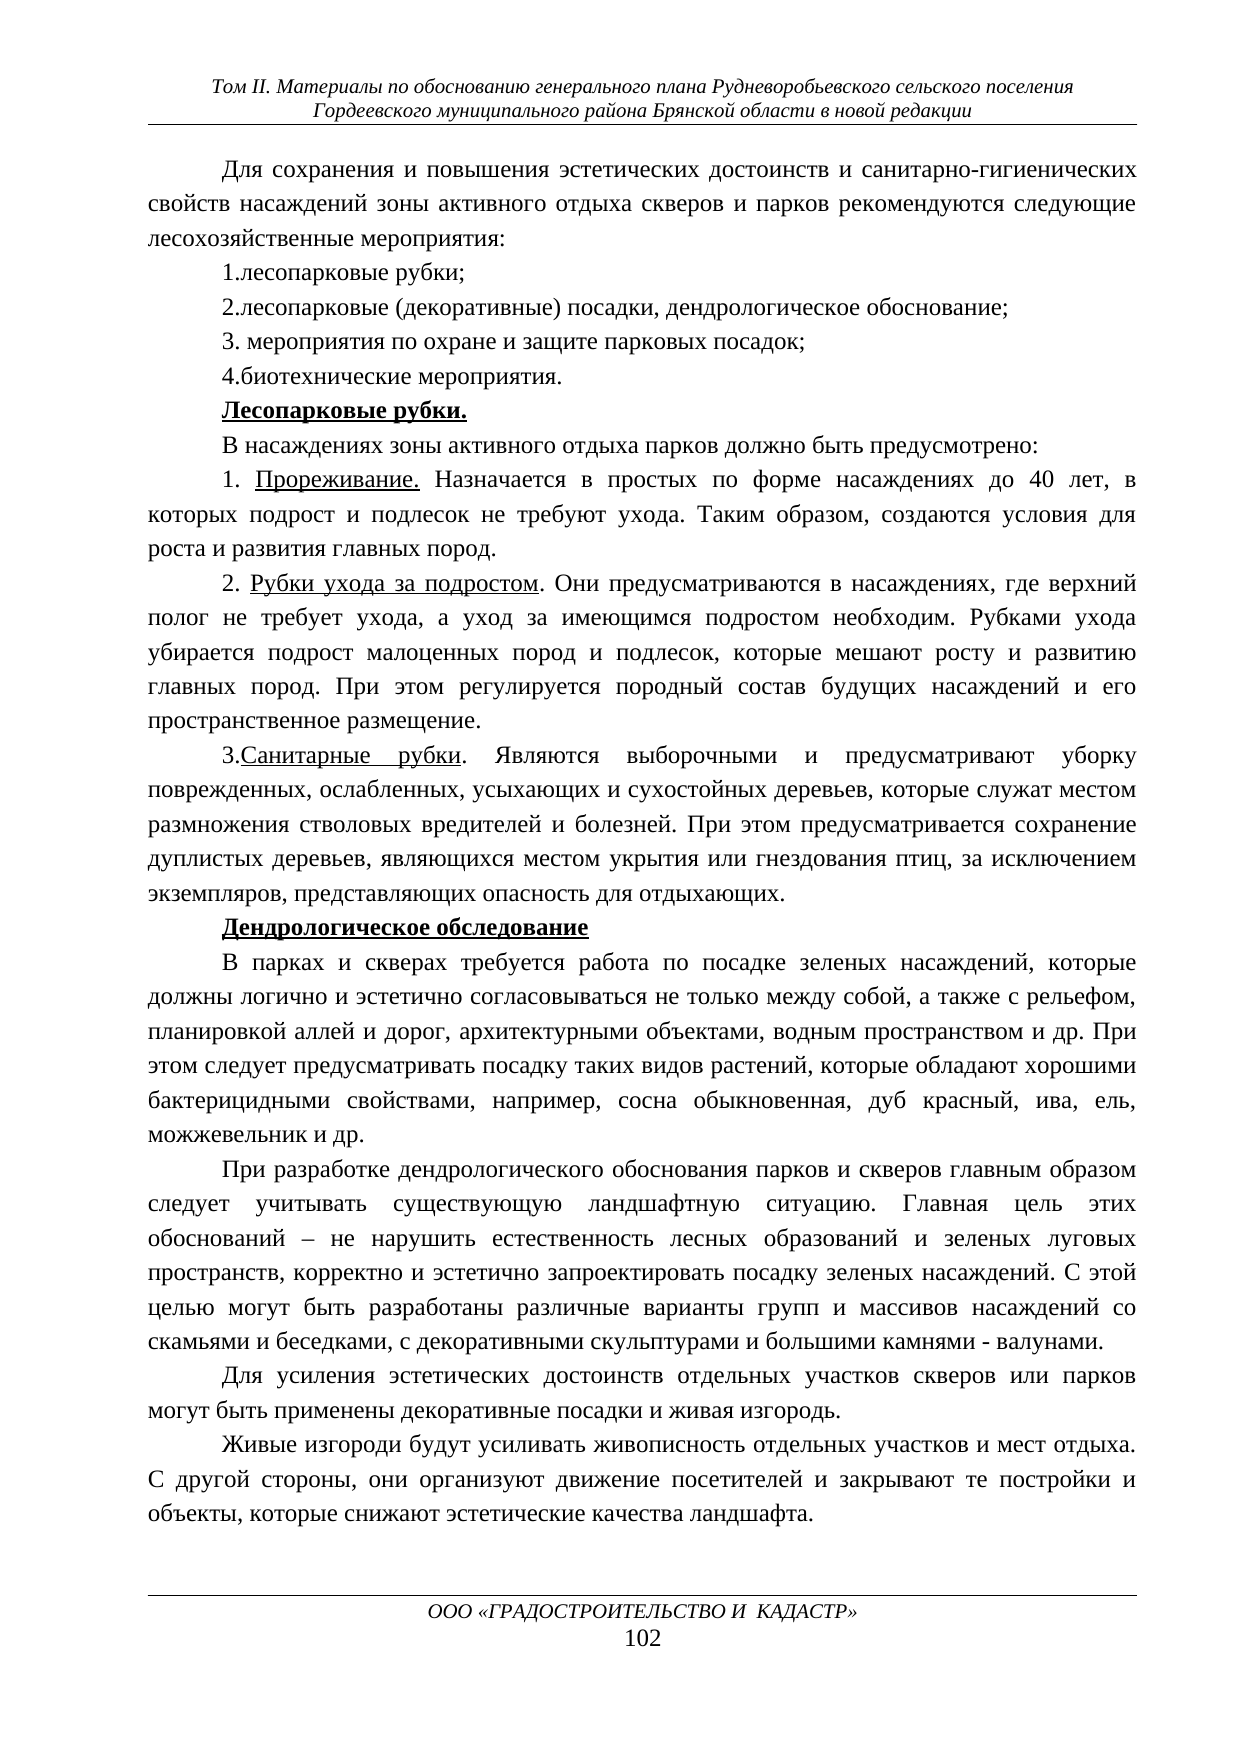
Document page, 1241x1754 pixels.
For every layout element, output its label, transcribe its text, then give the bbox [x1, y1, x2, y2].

text 3.Санитарные рубки. Являются выборочными и предусматривают уборку поврежденных, ослабленных, усыхающих и сухостойных деревьев, которые служат местом размножения стволовых вредителей и болезней. При этом предусматривается сохранение дуплистых деревьев, являющихся местом укрытия или гнездования птиц, за исключением экземпляров, представляющих опасность для отдыхающих. [148, 740, 1137, 907]
text Для усиления эстетических достоинств отдельных участков скверов или парков могут быть применены декоративные посадки и живая изгородь. [148, 1361, 1137, 1424]
text 2.лесопарковые (декоративные) посадки, дендрологическое обоснование; [148, 292, 1137, 321]
text 1.лесопарковые рубки; [148, 257, 1137, 286]
text Живые изгороди будут усиливать живописность отдельных участков и мест отдыха. С другой стороны, они организуют движение посетителей и закрывают те постройки и объекты, которые снижают эстетические качества ландшафта. [148, 1429, 1137, 1527]
text 3. мероприятия по охране и защите парковых посадок; [148, 326, 1137, 355]
text 1. Прореживание. Назначается в простых по форме насаждениях до 40 лет, в которых подрост и подлесок не требуют ухода. Таким образом, создаются условия для роста и развития главных пород. [148, 464, 1137, 562]
text В насаждениях зоны активного отдыха парков должно быть предусмотрено: [148, 430, 1137, 458]
text При разработке дендрологического обоснования парков и скверов главным образом следует учитывать существующую ландшафтную ситуацию. Главная цель этих обоснований – не нарушить естественность лесных образований и зеленых луговых пространств, корректно и эстетично запроектировать посадку зеленых насаждений. С этой целью могут быть разработаны различные варианты групп и массивов насаждений со скамьями и беседками, с декоративными скульптурами и большими камнями - валунами. [148, 1154, 1137, 1355]
text В парках и скверах требуется работа по посадке зеленых насаждений, которые должны логично и эстетично согласовываться не только между собой, а также с рельефом, планировкой аллей и дорог, архитектурными объектами, водным пространством и др. При этом следует предусматривать посадку таких видов растений, которые обладают хорошими бактерицидными свойствами, например, сосна обыкновенная, дуб красный, ива, ель, можжевельник и др. [148, 947, 1137, 1148]
text 2. Рубки ухода за подростом. Они предусматриваются в насаждениях, где верхний полог не требует ухода, а уход за имеющимся подростом необходим. Рубками ухода убирается подрост малоценных пород и подлесок, которые мешают росту и развитию главных пород. При этом регулируется породный состав будущих насаждений и его пространственное размещение. [148, 568, 1137, 734]
text Лесопарковые рубки. [148, 395, 1137, 424]
text 4.биотехнические мероприятия. [148, 361, 1137, 389]
text Для сохранения и повышения эстетических достоинств и санитарно-гигиенических свойств насаждений зоны активного отдыха скверов и парков рекомендуются следующие лесохозяйственные мероприятия: [148, 154, 1137, 252]
text Дендрологическое обследование [148, 912, 1137, 941]
